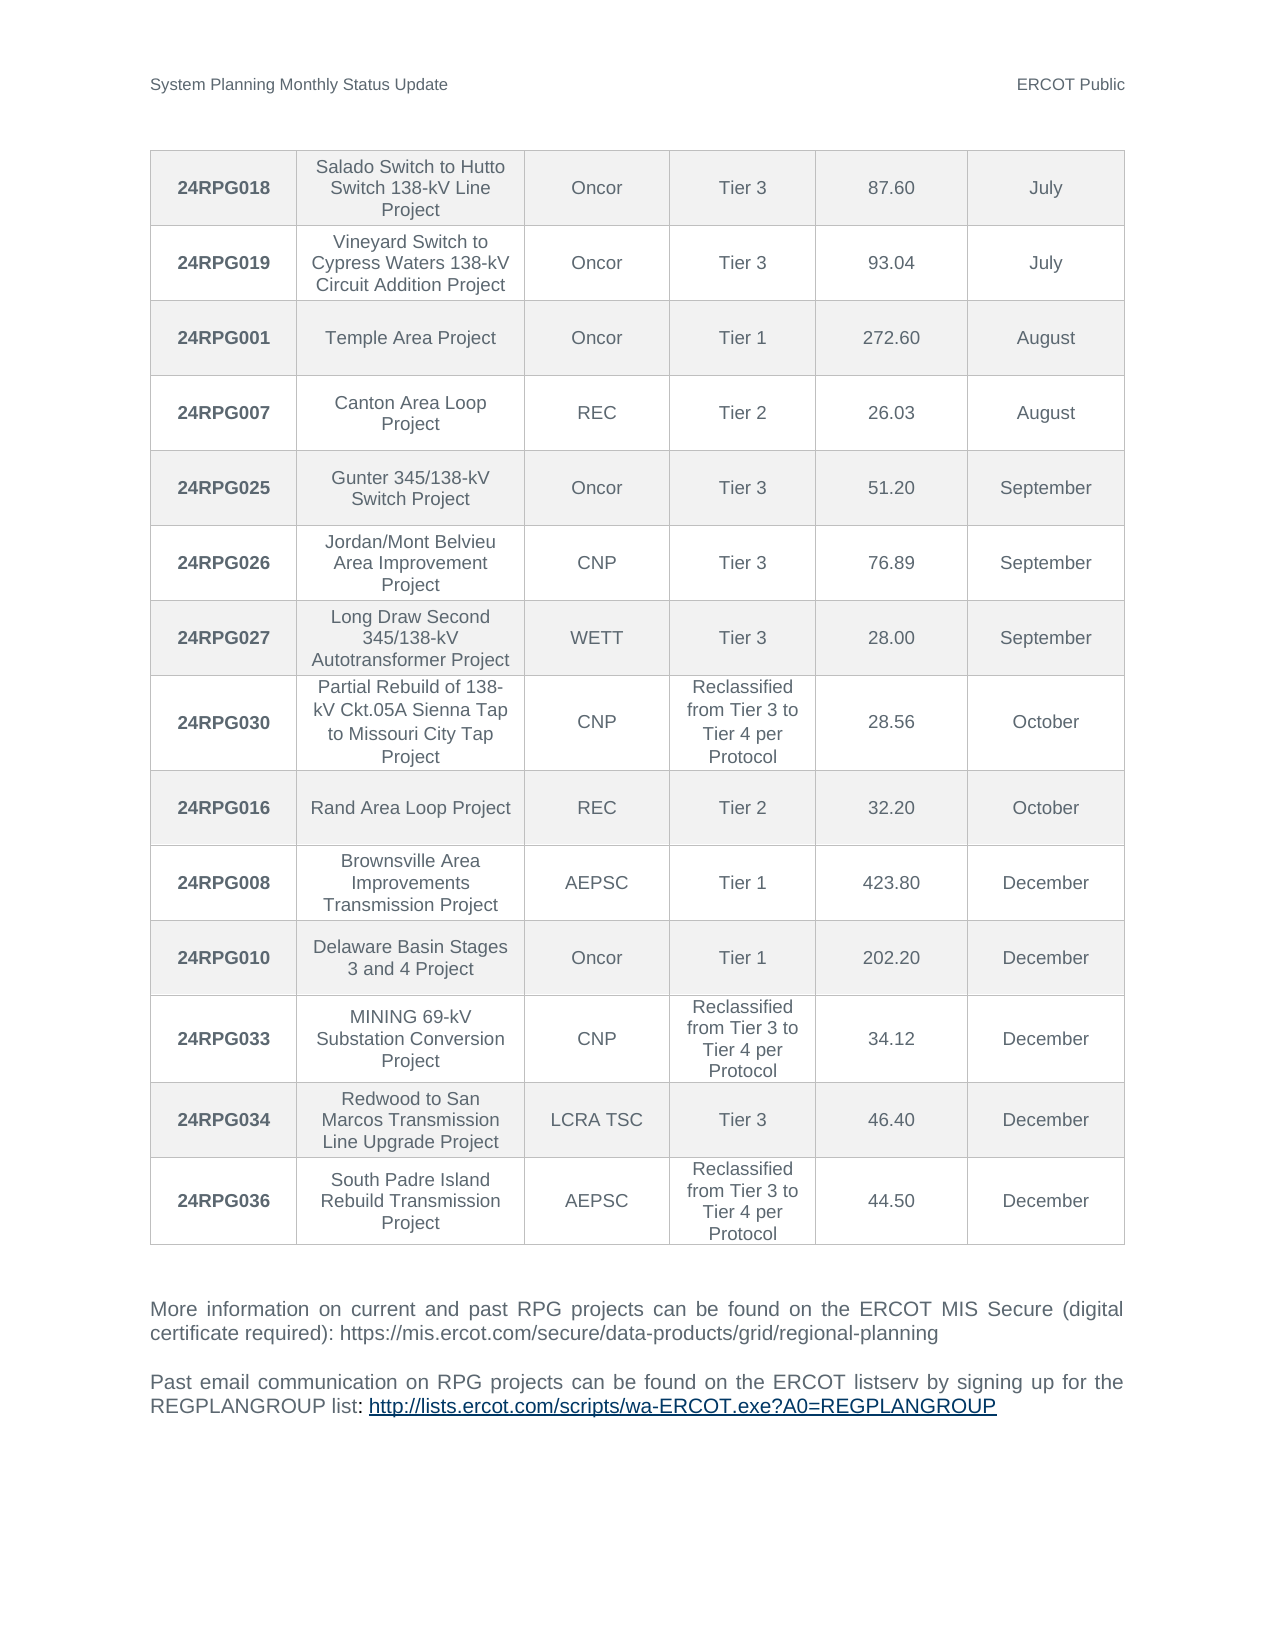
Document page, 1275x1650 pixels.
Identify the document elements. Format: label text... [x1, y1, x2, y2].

table_cell 202.20 [816, 921, 967, 994]
table_cell CNP [525, 526, 669, 600]
table_cell 24RPG030 [151, 676, 296, 769]
table_cell September [968, 451, 1124, 525]
table_cell 24RPG016 [151, 771, 296, 844]
table_cell 24RPG007 [151, 376, 296, 450]
table_cell Tier 3 [670, 1083, 815, 1157]
table_cell Oncor [525, 921, 669, 994]
table_cell 24RPG034 [151, 1083, 296, 1157]
table_cell August [968, 301, 1124, 375]
table_cell September [968, 526, 1124, 600]
table_cell South Padre Island Rebuild Transmission Project [297, 1158, 524, 1244]
table_cell 24RPG025 [151, 451, 296, 525]
text More information on current and past RPG projects can be found on the ERCOT MIS Secure (digital certificate required): https://mis.ercot.com/secure/data-products/grid/regional-planning [150, 1297, 1125, 1344]
table_cell July [968, 151, 1124, 225]
table_cell 423.80 [816, 846, 967, 919]
table_cell Vineyard Switch to Cypress Waters 138-kV Circuit Addition Project [297, 226, 524, 300]
table_cell 34.12 [816, 996, 967, 1082]
table_cell Partial Rebuild of 138-kV Ckt.05A Sienna Tap to Missouri City Tap Project [297, 676, 524, 769]
table_cell 28.00 [816, 601, 967, 675]
table_cell Oncor [525, 151, 669, 225]
table_cell October [968, 676, 1124, 769]
table_cell 272.60 [816, 301, 967, 375]
table_cell 26.03 [816, 376, 967, 450]
table_cell Canton Area Loop Project [297, 376, 524, 450]
table_cell Tier 2 [670, 376, 815, 450]
table_cell REC [525, 376, 669, 450]
table_cell Tier 1 [670, 846, 815, 919]
table_cell Tier 3 [670, 226, 815, 300]
table_cell Gunter 345/138-kV Switch Project [297, 451, 524, 525]
table_cell Oncor [525, 301, 669, 375]
table_cell MINING 69-kV Substation Conversion Project [297, 996, 524, 1082]
table_cell September [968, 601, 1124, 675]
table_cell CNP [525, 676, 669, 769]
table_cell WETT [525, 601, 669, 675]
table_cell Reclassified from Tier 3 to Tier 4 per Protocol [670, 676, 815, 769]
table_cell Brownsville Area Improvements Transmission Project [297, 846, 524, 919]
table_cell 87.60 [816, 151, 967, 225]
table_cell 24RPG019 [151, 226, 296, 300]
table_cell 76.89 [816, 526, 967, 600]
table_cell Tier 3 [670, 526, 815, 600]
table_cell Oncor [525, 226, 669, 300]
table_cell 93.04 [816, 226, 967, 300]
table_cell December [968, 921, 1124, 994]
table_cell CNP [525, 996, 669, 1082]
table_cell Delaware Basin Stages 3 and 4 Project [297, 921, 524, 994]
table_cell AEPSC [525, 846, 669, 919]
table_cell Tier 3 [670, 451, 815, 525]
table_cell 44.50 [816, 1158, 967, 1244]
table_cell Tier 3 [670, 151, 815, 225]
table_cell December [968, 1158, 1124, 1244]
table_cell Jordan/Mont Belvieu Area Improvement Project [297, 526, 524, 600]
table_cell 24RPG018 [151, 151, 296, 225]
table_cell 46.40 [816, 1083, 967, 1157]
table_cell 24RPG008 [151, 846, 296, 919]
table_cell Oncor [525, 451, 669, 525]
table_cell 28.56 [816, 676, 967, 769]
table_cell 24RPG036 [151, 1158, 296, 1244]
table_cell Redwood to San Marcos Transmission Line Upgrade Project [297, 1083, 524, 1157]
table_cell October [968, 771, 1124, 844]
table_cell Tier 1 [670, 301, 815, 375]
table_cell July [968, 226, 1124, 300]
table_cell 24RPG026 [151, 526, 296, 600]
table_cell Salado Switch to Hutto Switch 138-kV Line Project [297, 151, 524, 225]
table_cell 24RPG027 [151, 601, 296, 675]
table_cell Tier 3 [670, 601, 815, 675]
table_cell Temple Area Project [297, 301, 524, 375]
table_cell 24RPG010 [151, 921, 296, 994]
table_cell Rand Area Loop Project [297, 771, 524, 844]
table_cell 24RPG001 [151, 301, 296, 375]
table_cell Reclassified from Tier 3 to Tier 4 per Protocol [670, 1158, 815, 1244]
table_cell Long Draw Second 345/138-kV Autotransformer Project [297, 601, 524, 675]
table_cell LCRA TSC [525, 1083, 669, 1157]
table_cell 51.20 [816, 451, 967, 525]
table_cell 32.20 [816, 771, 967, 844]
table_cell December [968, 846, 1124, 919]
table_cell Tier 1 [670, 921, 815, 994]
table_cell Tier 2 [670, 771, 815, 844]
table_cell AEPSC [525, 1158, 669, 1244]
table_cell 24RPG033 [151, 996, 296, 1082]
table_cell December [968, 1083, 1124, 1157]
table_cell December [968, 996, 1124, 1082]
table_cell Reclassified from Tier 3 to Tier 4 per Protocol [670, 996, 815, 1082]
text Past email communication on RPG projects can be found on the ERCOT listserv by signing up for the REGPLANGROUP list: http://lists.ercot.com/scripts/wa-ERCOT.exe?A0=REGPLANGROUP [150, 1369, 1125, 1417]
table_cell August [968, 376, 1124, 450]
table_cell REC [525, 771, 669, 844]
